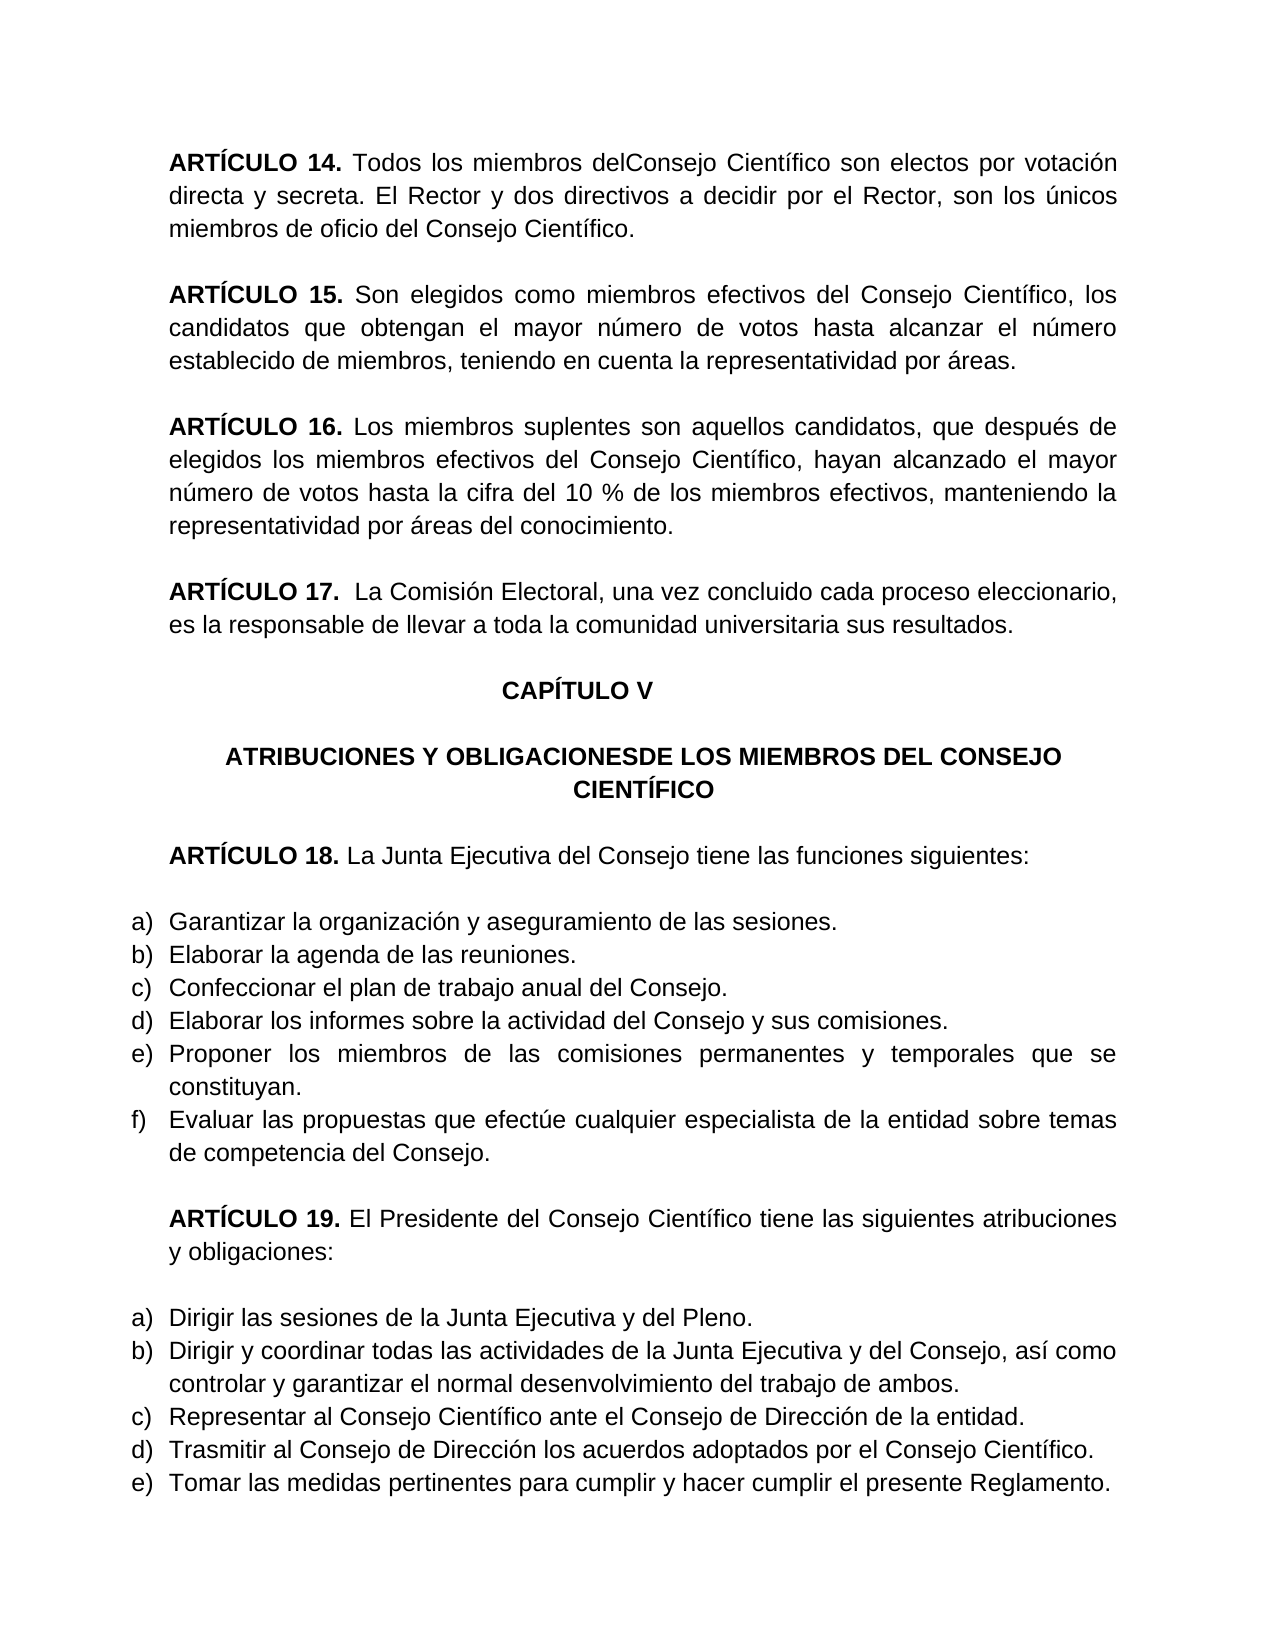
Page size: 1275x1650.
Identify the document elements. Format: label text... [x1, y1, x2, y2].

text CAPÍTULO V [169, 676, 972, 705]
list Tomar las medidas pertinentes para cumplir y hacer cumplir el presente Reglamento. [131, 1468, 1119, 1497]
list Dirigir las sesiones de la Junta Ejecutiva y del Pleno. [131, 1303, 1119, 1332]
list Elaborar los informes sobre la actividad del Consejo y sus comisiones. [131, 1006, 1119, 1035]
list Elaborar la agenda de las reuniones. [131, 940, 1119, 969]
text ARTÍCULO 18. La Junta Ejecutiva del Consejo tiene las funciones siguientes: [169, 841, 1119, 870]
text ARTÍCULO 17. La Comisión Electoral, una vez concluido cada proceso eleccionario, es la responsable de llevar a toda la comunidad universitaria sus resultados. [169, 577, 1119, 639]
list Garantizar la organización y aseguramiento de las sesiones. [131, 907, 1119, 936]
list Confeccionar el plan de trabajo anual del Consejo. [131, 973, 1119, 1002]
text ARTÍCULO 19. El Presidente del Consejo Científico tiene las siguientes atribuciones y obligaciones: [169, 1204, 1119, 1266]
list Evaluar las propuestas que efectúe cualquier especialista de la entidad sobre temas de competencia del Consejo. [131, 1105, 1119, 1167]
list Proponer los miembros de las comisiones permanentes y temporales que se constituyan. [131, 1039, 1119, 1101]
text ATRIBUCIONES Y OBLIGACIONESDE LOS MIEMBROS DEL CONSEJO CIENTÍFICO [169, 742, 1119, 804]
text ARTÍCULO 15. Son elegidos como miembros efectivos del Consejo Científico, los candidatos que obtengan el mayor número de votos hasta alcanzar el número establecido de miembros, teniendo en cuenta la representatividad por áreas. [169, 280, 1119, 374]
list Trasmitir al Consejo de Dirección los acuerdos adoptados por el Consejo Científico. [131, 1435, 1119, 1464]
list Dirigir y coordinar todas las actividades de la Junta Ejecutiva y del Consejo, así como controlar y garantizar el normal desenvolvimiento del trabajo de ambos. [131, 1336, 1119, 1398]
text ARTÍCULO 14. Todos los miembros delConsejo Científico son electos por votación directa y secreta. El Rector y dos directivos a decidir por el Rector, son los únicos miembros de oficio del Consejo Científico. [169, 148, 1119, 242]
text ARTÍCULO 16. Los miembros suplentes son aquellos candidatos, que después de elegidos los miembros efectivos del Consejo Científico, hayan alcanzado el mayor número de votos hasta la cifra del 10 % de los miembros efectivos, manteniendo la representatividad por áreas del conocimiento. [169, 412, 1119, 539]
list Representar al Consejo Científico ante el Consejo de Dirección de la entidad. [131, 1402, 1119, 1431]
